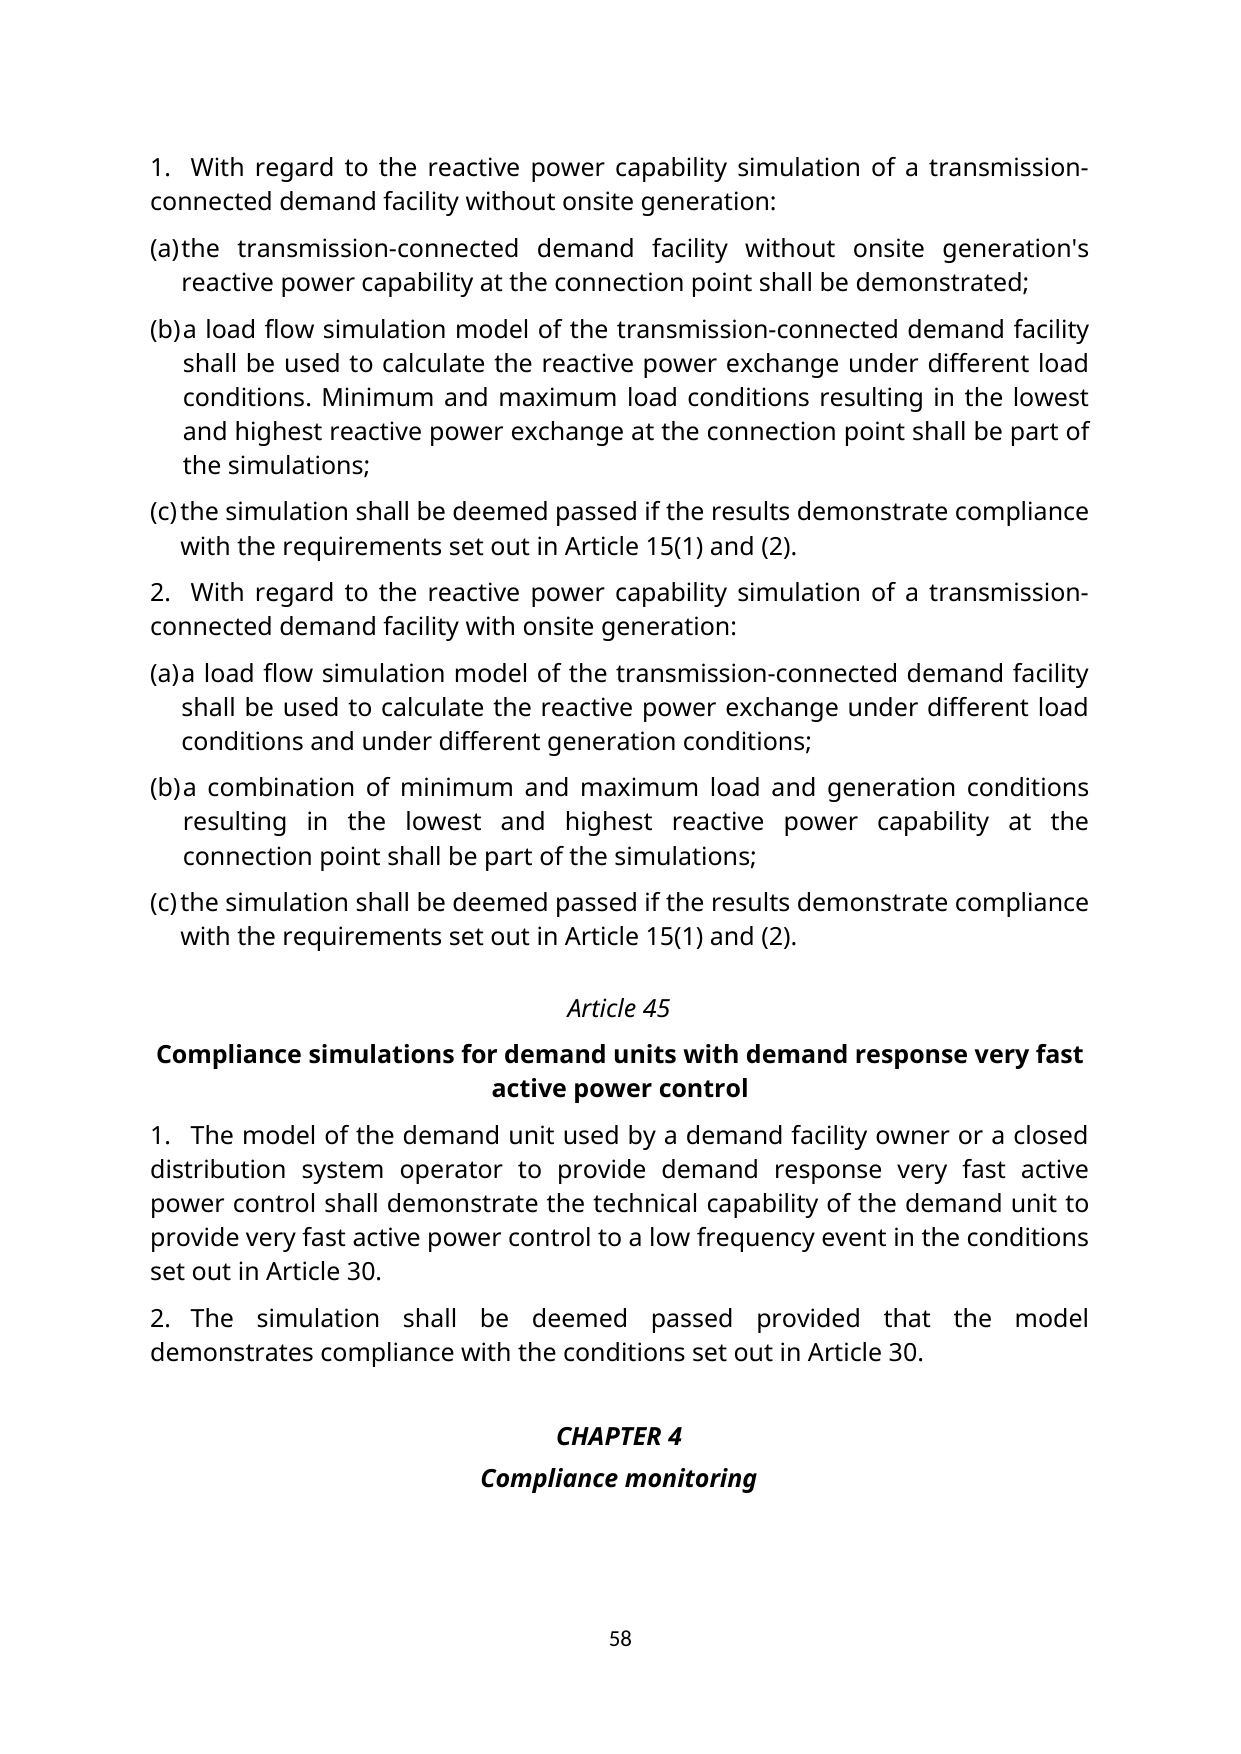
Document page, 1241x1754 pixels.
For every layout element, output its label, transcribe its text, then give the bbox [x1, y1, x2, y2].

text 1. The model of the demand unit used by a demand facility owner or a closed distribution system operator to provide demand response very fast active power control shall demonstrate the technical capability of the demand unit to provide very fast active power control to a low frequency event in the conditions set out in Article 30. [150, 1117, 1090, 1288]
table_header the simulation shall be deemed passed if the results demonstrate compliance with the requirements set out in Article 15(1) and (2). [180, 872, 1090, 953]
table_header (c) [150, 482, 180, 562]
table_header (a) [150, 643, 181, 757]
table_header the transmission-connected demand facility without onsite generation's reactive power capability at the connection point shall be demonstrated; [181, 218, 1090, 299]
table_header (b) [150, 299, 183, 482]
text 2. The simulation shall be deemed passed provided that the model demonstrates compliance with the conditions set out in Article 30. [150, 1300, 1090, 1368]
table_header (c) [150, 872, 180, 953]
table_header the simulation shall be deemed passed if the results demonstrate compliance with the requirements set out in Article 15(1) and (2). [180, 482, 1090, 562]
text Compliance monitoring [150, 1460, 1090, 1494]
text 1. With regard to the reactive power capability simulation of a transmission-connected demand facility without onsite generation: [150, 150, 1090, 218]
text CHAPTER 4 [150, 1418, 1090, 1452]
table_header a load flow simulation model of the transmission-connected demand facility shall be used to calculate the reactive power exchange under different load conditions. Minimum and maximum load conditions resulting in the lowest and highest reactive power exchange at the connection point shall be part of the simulations; [183, 299, 1090, 482]
table_header a combination of minimum and maximum load and generation conditions resulting in the lowest and highest reactive power capability at the connection point shall be part of the simulations; [183, 758, 1090, 872]
text 2. With regard to the reactive power capability simulation of a transmission-connected demand facility with onsite generation: [150, 575, 1090, 643]
table_header (a) [150, 218, 181, 299]
text Article 45 [150, 990, 1090, 1024]
table_header a load flow simulation model of the transmission-connected demand facility shall be used to calculate the reactive power exchange under different load conditions and under different generation conditions; [181, 643, 1090, 757]
text Compliance simulations for demand units with demand response very fast active power control [150, 1037, 1090, 1105]
table_header (b) [150, 758, 183, 872]
